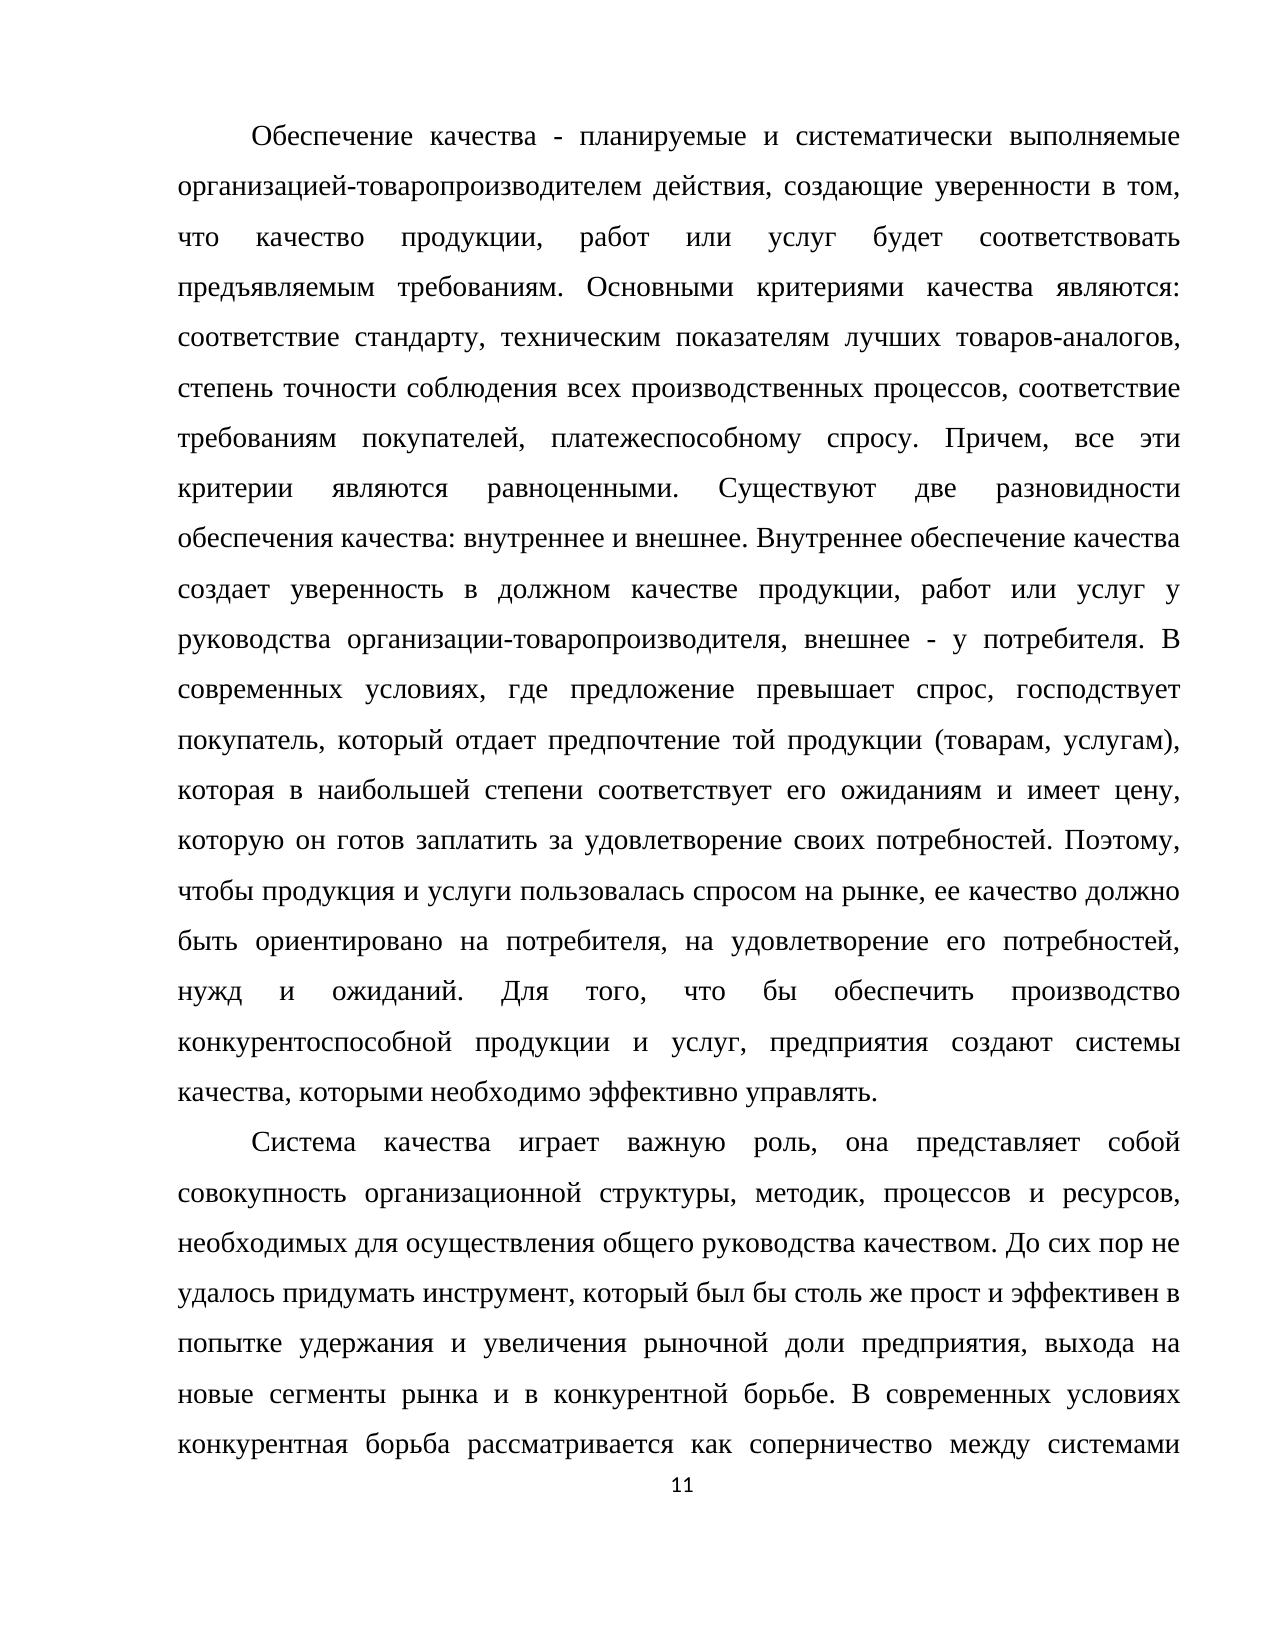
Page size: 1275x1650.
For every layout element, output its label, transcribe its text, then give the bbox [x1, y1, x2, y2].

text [177, 1124, 1181, 1460]
text Обеспечение качества - планируемые и систематически выполняемые организацией-товаропроизводителем действия, создающие уверенности в том, что качество продукции, работ или услуг будет соответствовать предъявляемым требованиям. Основными критериями качества являются: соответствие стандарту, техническим показателям лучших товаров-аналогов, степень точности соблюдения всех производственных процессов, соответствие требованиям покупателей, платежеспособному спросу. Причем, все эти критерии являются равноценными. Существуют две разновидности обеспечения качества: внутреннее и внешнее. Внутреннее обеспечение качества создает уверенность в должном качестве продукции, работ или услуг у руководства организации-товаропроизводителя, внешнее - у потребителя. В современных условиях, где предложение превышает спрос, господствует покупатель, который отдает предпочтение той продукции (товарам, услугам), которая в наибольшей степени соответствует его ожиданиям и имеет цену, которую он готов заплатить за удовлетворение своих потребностей. Поэтому, чтобы продукция и услуги пользовалась спросом на рынке, ее качество должно быть ориентировано на потребителя, на удовлетворение его потребностей, нужд и ожиданий. Для того, что бы обеспечить производство конкурентоспособной продукции и услуг, предприятия создают системы качества, которыми необходимо эффективно управлять. [177, 118, 1181, 1108]
